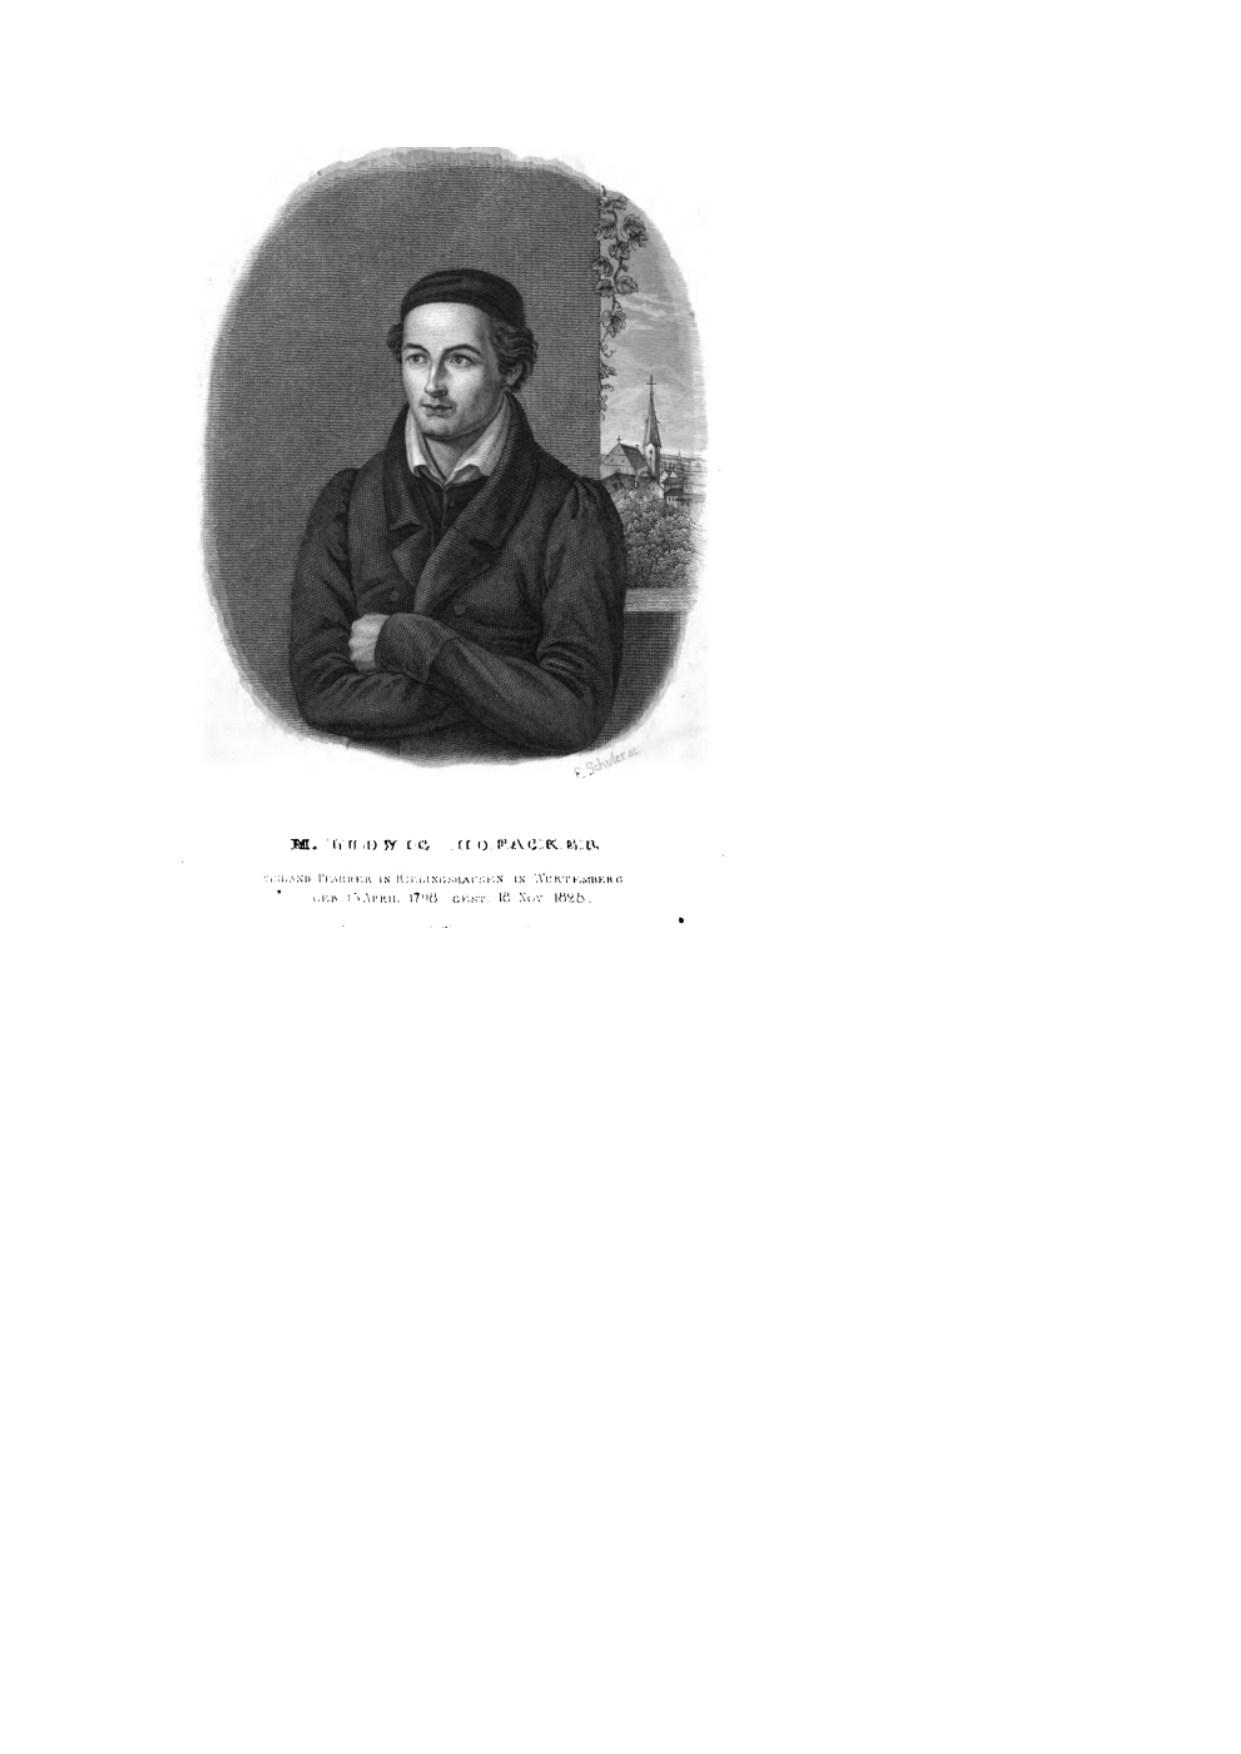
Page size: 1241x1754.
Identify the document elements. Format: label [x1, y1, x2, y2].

picture [147, 147, 729, 928]
